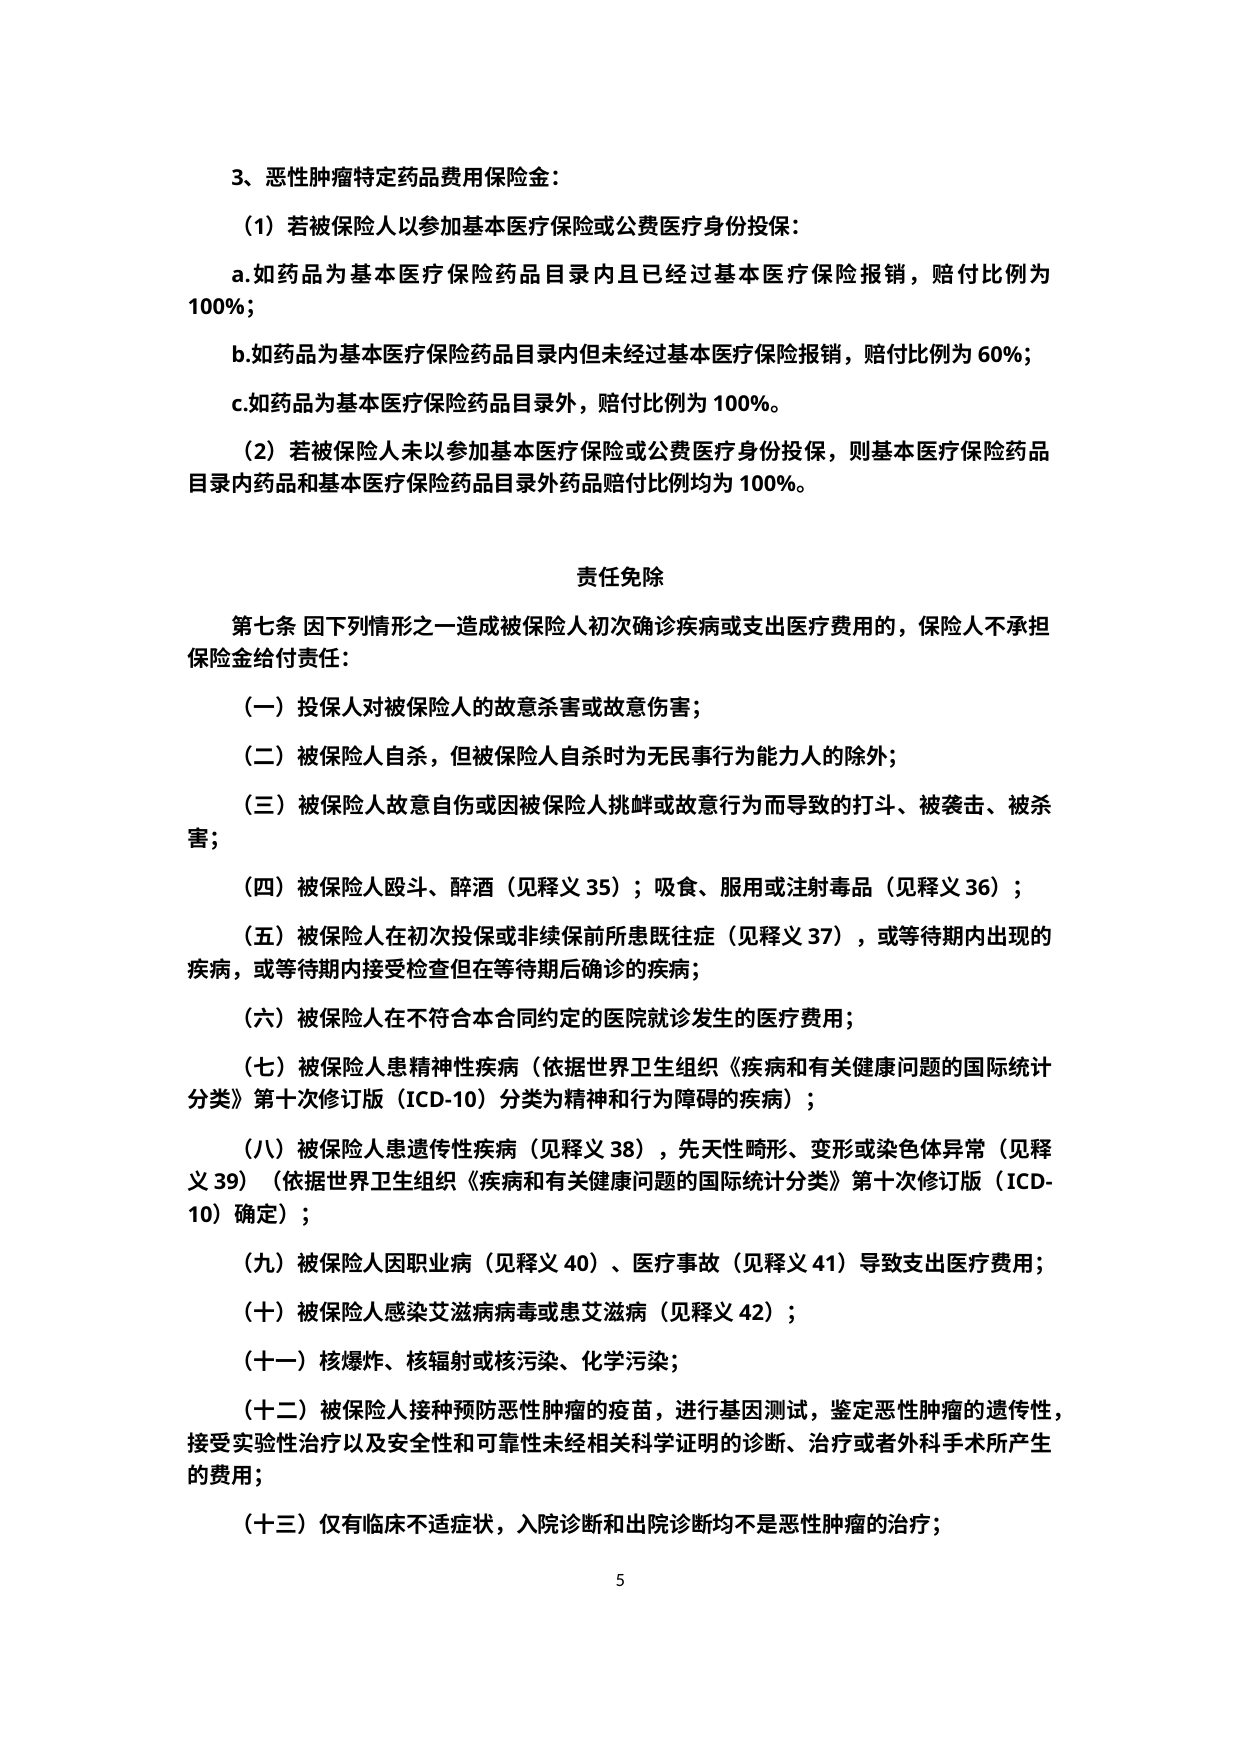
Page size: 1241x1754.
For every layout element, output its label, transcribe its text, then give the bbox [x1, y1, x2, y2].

text （七）被保险人患精神性疾病（依据世界卫生组织《疾病和有关健康问题的国际统计分类》第十次修订版（ICD-10）分类为精神和行为障碍的疾病）； [187, 1049, 1053, 1114]
text a.如药品为基本医疗保险药品目录内且已经过基本医疗保险报销，赔付比例为100%； [187, 257, 1053, 321]
text （二）被保险人自杀，但被保险人自杀时为无民事行为能力人的除外； [187, 739, 1053, 771]
text （九）被保险人因职业病（见释义40）、医疗事故（见释义41）导致支出医疗费用； [187, 1245, 1053, 1278]
text （十三）仅有临床不适症状，入院诊断和出院诊断均不是恶性肿瘤的治疗； [187, 1507, 1053, 1539]
text （十）被保险人感染艾滋病病毒或患艾滋病（见释义42）； [187, 1294, 1053, 1327]
list （十二）被保险人接种预防恶性肿瘤的疫苗，进行基因测试，鉴定恶性肿瘤的遗传性，接受实验性治疗以及安全性和可靠性未经相关科学证明的诊断、治疗或者外科手术所产生的费用； [187, 1393, 1053, 1490]
text （2）若被保险人未以参加基本医疗保险或公费医疗身份投保，则基本医疗保险药品目录内药品和基本医疗保险药品目录外药品赔付比例均为100%。 [187, 434, 1053, 498]
text 责任免除 [187, 560, 1053, 592]
text （十一）核爆炸、核辐射或核污染、化学污染； [187, 1344, 1053, 1376]
text （六）被保险人在不符合本合同约定的医院就诊发生的医疗费用； [187, 1000, 1053, 1033]
text （五）被保险人在初次投保或非续保前所患既往症（见释义37），或等待期内出现的疾病，或等待期内接受检查但在等待期后确诊的疾病； [187, 919, 1053, 984]
text （四）被保险人殴斗、醉酒（见释义35）；吸食、服用或注射毒品（见释义36）； [187, 869, 1053, 902]
text （八）被保险人患遗传性疾病（见释义38），先天性畸形、变形或染色体异常（见释义39）（依据世界卫生组织《疾病和有关健康问题的国际统计分类》第十次修订版（ICD-10）确定）； [187, 1131, 1053, 1229]
text 第七条 因下列情形之一造成被保险人初次确诊疾病或支出医疗费用的，保险人不承担保险金给付责任： [187, 608, 1053, 673]
text （一）投保人对被保险人的故意杀害或故意伤害； [187, 689, 1053, 722]
text （三）被保险人故意自伤或因被保险人挑衅或故意行为而导致的打斗、被袭击、被杀害； [187, 788, 1053, 853]
text c.如药品为基本医疗保险药品目录外，赔付比例为100%。 [187, 386, 1053, 417]
text （1）若被保险人以参加基本医疗保险或公费医疗身份投保： [187, 209, 1053, 240]
text b.如药品为基本医疗保险药品目录内但未经过基本医疗保险报销，赔付比例为60%； [187, 337, 1053, 369]
text 3、恶性肿瘤特定药品费用保险金： [187, 160, 1053, 192]
